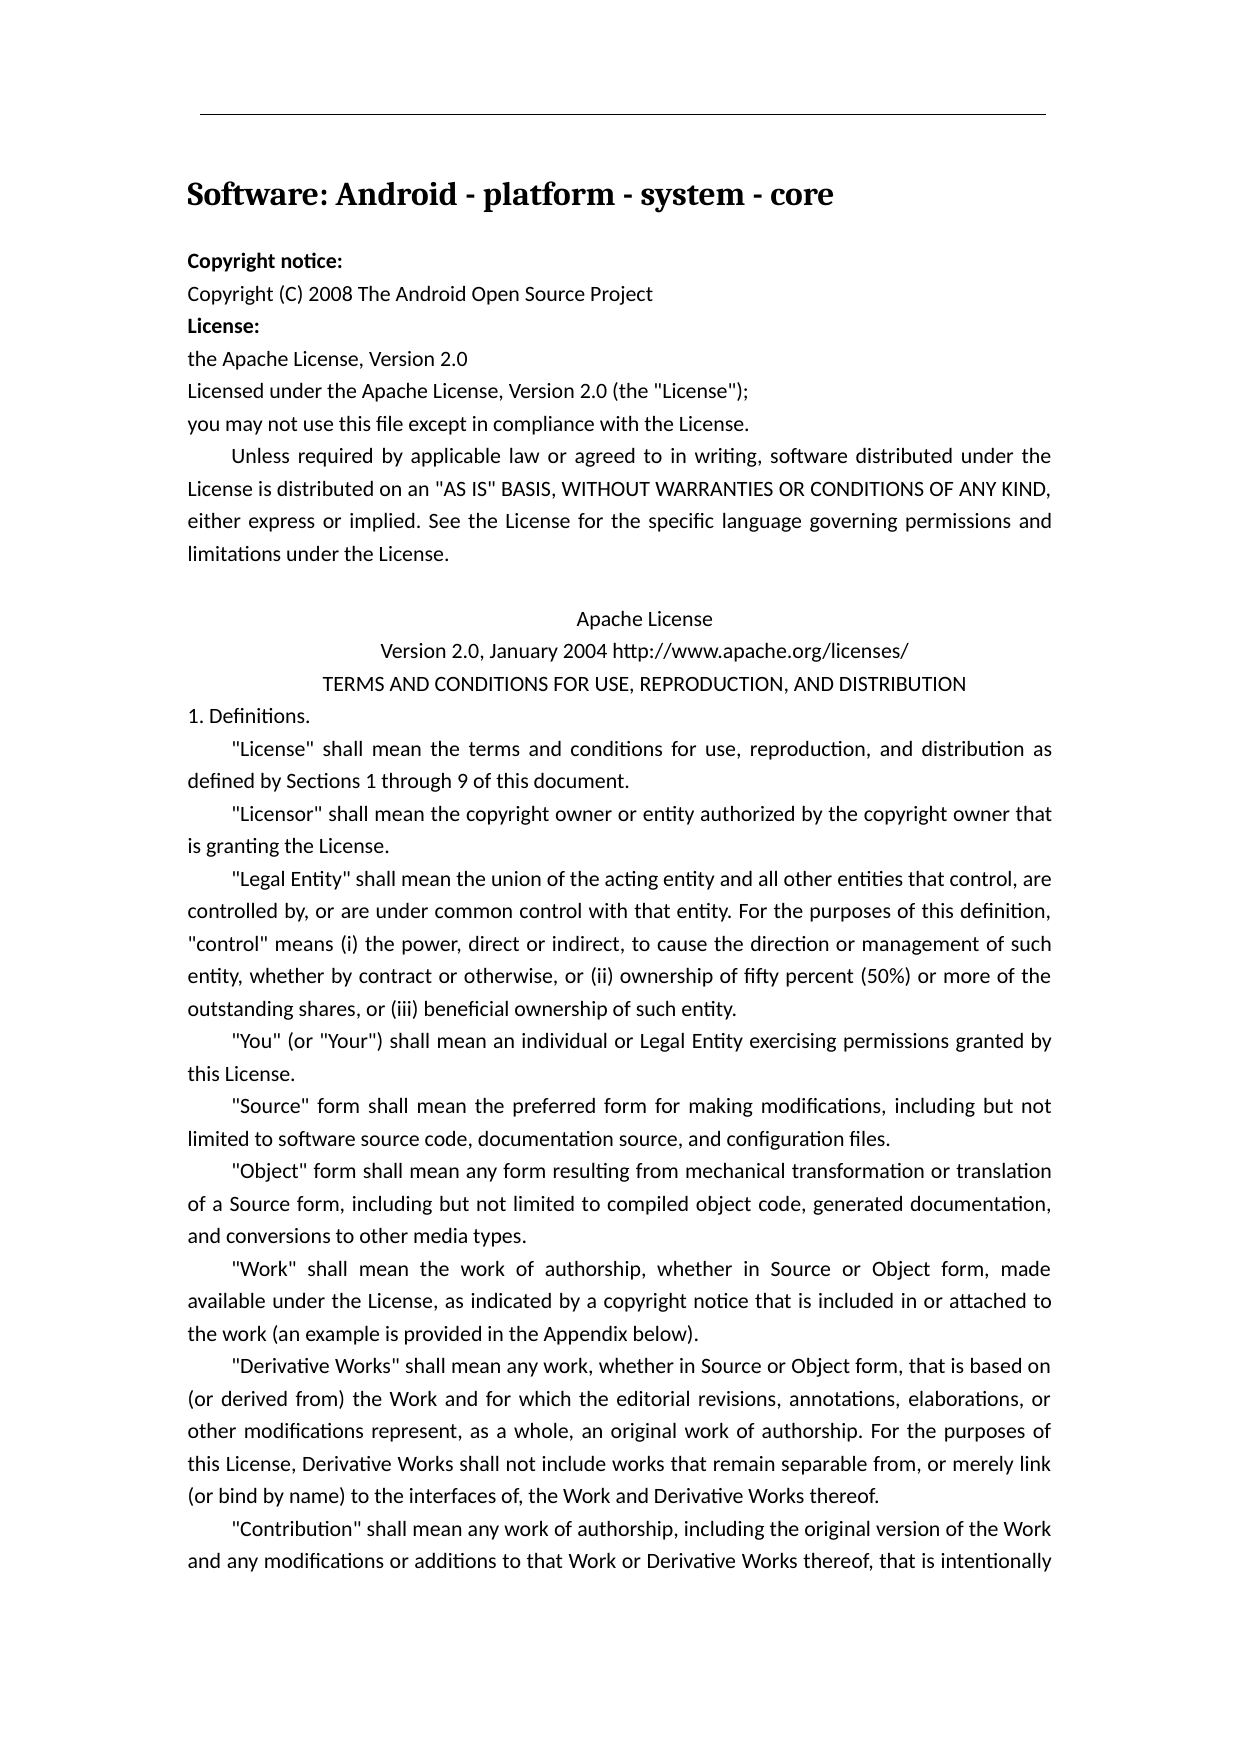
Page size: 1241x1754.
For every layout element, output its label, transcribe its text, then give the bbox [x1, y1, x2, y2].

text TERMS AND CONDITIONS FOR USE, REPRODUCTION, AND DISTRIBUTION [200, 667, 1046, 700]
text 1. Definitions. [187, 700, 1046, 732]
text you may not use this file except in compliance with the License. [187, 407, 1046, 440]
text Apache License [200, 602, 1046, 635]
text "Derivative Works" shall mean any work, whether in Source or Object form, that is based on (or derived from) the Work and for which the editorial revisions, annotations, elaborations, or other modifications represent, as a whole, an original work of authorship. For the purposes of this License, Derivative Works shall not include works that remain separable from, or merely link (or bind by name) to the interfaces of, the Work and Derivative Works thereof. [187, 1350, 1053, 1512]
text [187, 1512, 1053, 1577]
text the Apache License, Version 2.0 [187, 342, 1046, 375]
text Licensed under the Apache License, Version 2.0 (the "License"); [187, 375, 1046, 407]
subtitle Software: Android - platform - system - core [187, 162, 1046, 227]
text "Licensor" shall mean the copyright owner or entity authorized by the copyright owner that is granting the License. [187, 797, 1053, 862]
text "You" (or "Your") shall mean an individual or Legal Entity exercising permissions granted by this License. [187, 1025, 1053, 1090]
text Copyright notice: [187, 245, 1046, 277]
text "Work" shall mean the work of authorship, whether in Source or Object form, made available under the License, as indicated by a copyright notice that is included in or attached to the work (an example is provided in the Appendix below). [187, 1252, 1053, 1350]
text "License" shall mean the terms and conditions for use, reproduction, and distribution as defined by Sections 1 through 9 of this document. [187, 732, 1053, 797]
text "Source" form shall mean the preferred form for making modifications, including but not limited to software source code, documentation source, and configuration files. [187, 1090, 1053, 1155]
text Unless required by applicable law or agreed to in writing, software distributed under the License is distributed on an "AS IS" BASIS, WITHOUT WARRANTIES OR CONDITIONS OF ANY KIND, either express or implied. See the License for the specific language governing permissions and limitations under the License. [187, 440, 1053, 570]
text License: [187, 310, 1046, 342]
text "Legal Entity" shall mean the union of the acting entity and all other entities that control, are controlled by, or are under common control with that entity. For the purposes of this definition, "control" means (i) the power, direct or indirect, to cause the direction or management of such entity, whether by contract or otherwise, or (ii) ownership of fifty percent (50%) or more of the outstanding shares, or (iii) beneficial ownership of such entity. [187, 862, 1053, 1025]
text "Object" form shall mean any form resulting from mechanical transformation or translation of a Source form, including but not limited to compiled object code, generated documentation, and conversions to other media types. [187, 1155, 1053, 1252]
text Copyright (C) 2008 The Android Open Source Project [187, 277, 1046, 310]
text Version 2.0, January 2004 http://www.apache.org/licenses/ [200, 635, 1046, 667]
